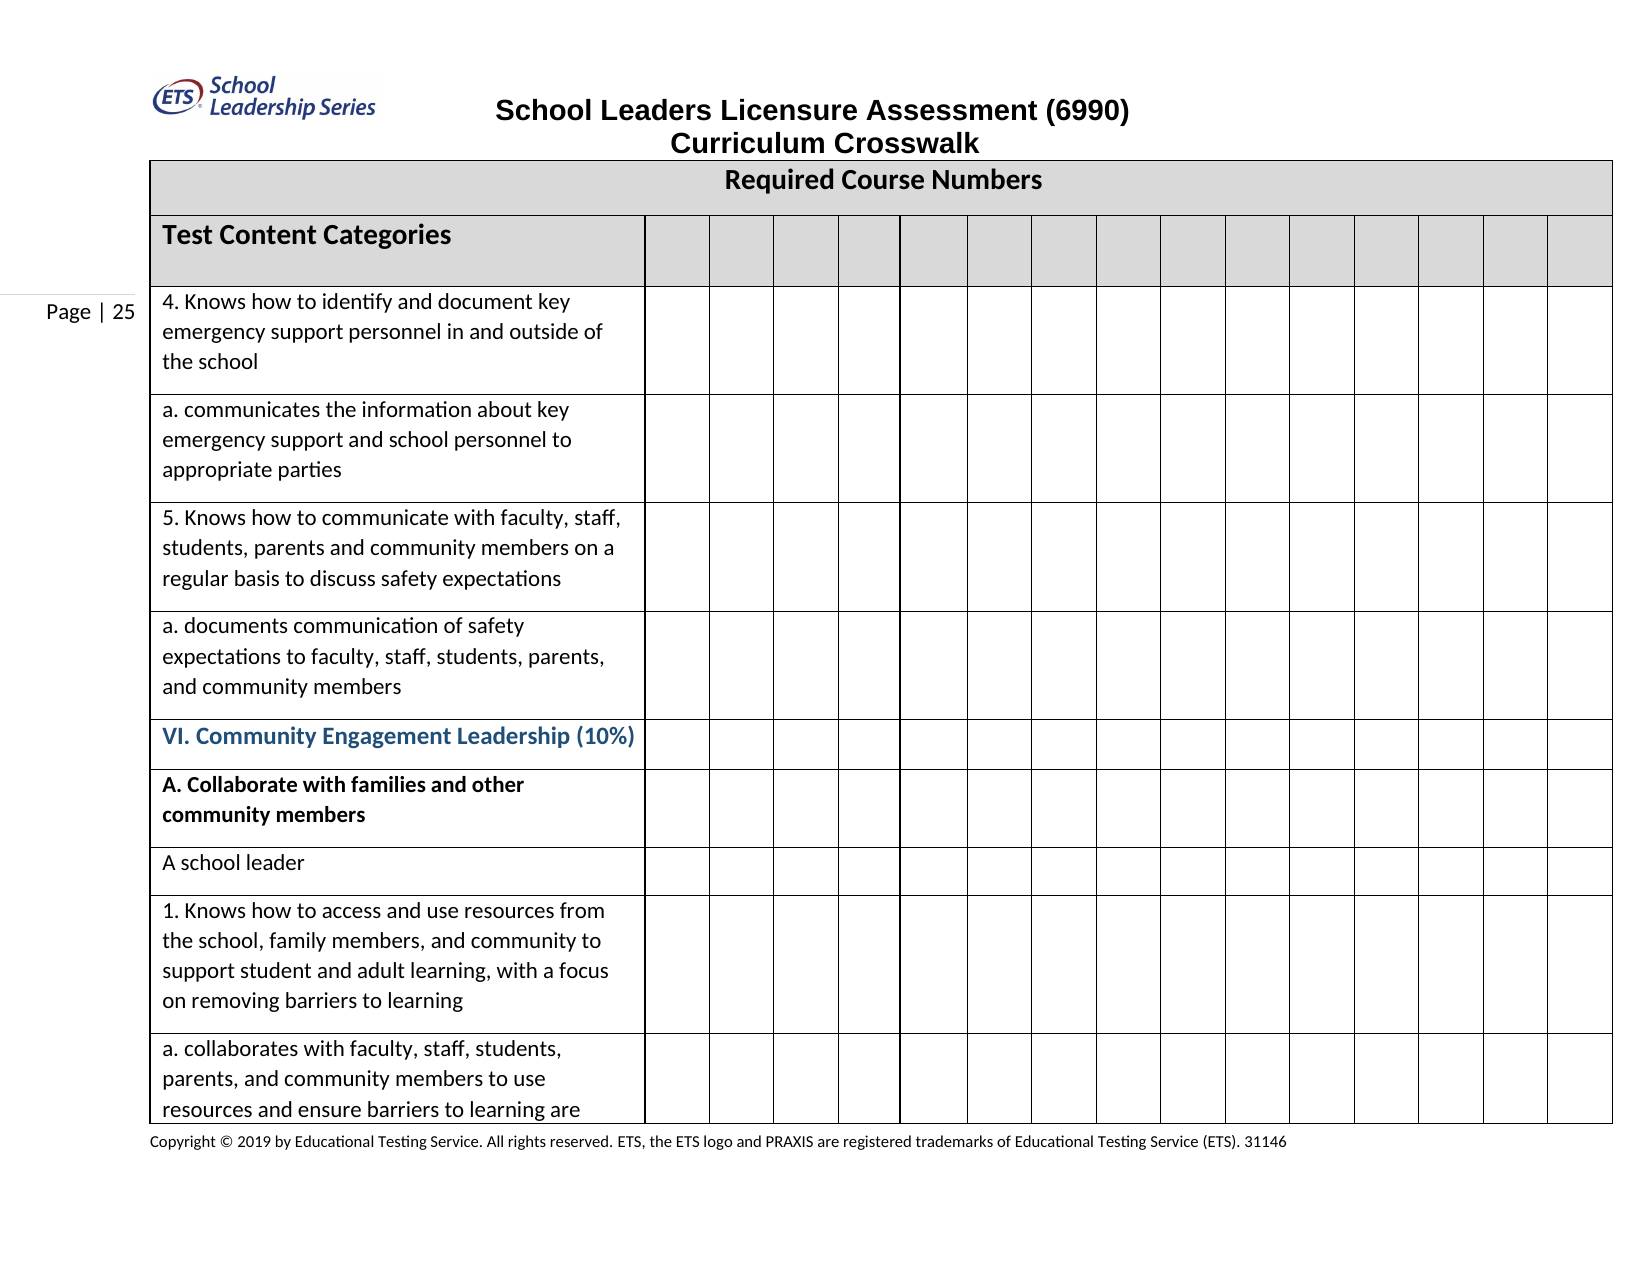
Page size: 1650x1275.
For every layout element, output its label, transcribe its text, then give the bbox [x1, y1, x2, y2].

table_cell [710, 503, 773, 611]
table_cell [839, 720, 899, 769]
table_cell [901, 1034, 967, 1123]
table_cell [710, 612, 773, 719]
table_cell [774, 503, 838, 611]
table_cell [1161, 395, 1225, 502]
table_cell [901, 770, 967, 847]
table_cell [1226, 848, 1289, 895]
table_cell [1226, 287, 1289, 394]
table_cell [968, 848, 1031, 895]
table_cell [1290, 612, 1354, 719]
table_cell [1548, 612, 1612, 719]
table_cell [1548, 216, 1612, 286]
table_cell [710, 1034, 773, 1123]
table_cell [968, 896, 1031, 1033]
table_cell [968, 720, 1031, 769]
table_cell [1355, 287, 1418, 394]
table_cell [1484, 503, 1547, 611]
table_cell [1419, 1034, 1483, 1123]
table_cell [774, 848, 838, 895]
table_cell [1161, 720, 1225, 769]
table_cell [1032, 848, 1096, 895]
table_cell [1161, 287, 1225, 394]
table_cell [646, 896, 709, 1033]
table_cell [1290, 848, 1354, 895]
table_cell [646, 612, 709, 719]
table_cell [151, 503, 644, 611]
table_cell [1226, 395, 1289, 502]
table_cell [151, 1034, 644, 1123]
table_cell [1097, 216, 1160, 286]
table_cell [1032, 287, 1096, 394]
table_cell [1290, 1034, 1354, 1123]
table_cell [901, 216, 967, 286]
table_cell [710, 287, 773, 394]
picture [150, 75, 382, 120]
table_cell [1161, 216, 1225, 286]
table_cell [1484, 216, 1547, 286]
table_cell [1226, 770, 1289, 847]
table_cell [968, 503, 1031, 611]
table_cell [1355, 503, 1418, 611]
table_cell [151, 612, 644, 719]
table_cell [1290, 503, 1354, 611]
table_cell [839, 216, 899, 286]
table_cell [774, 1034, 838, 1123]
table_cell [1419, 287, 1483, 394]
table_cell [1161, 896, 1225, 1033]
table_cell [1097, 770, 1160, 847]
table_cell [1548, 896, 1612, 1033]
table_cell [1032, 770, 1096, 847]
table_cell [1419, 216, 1483, 286]
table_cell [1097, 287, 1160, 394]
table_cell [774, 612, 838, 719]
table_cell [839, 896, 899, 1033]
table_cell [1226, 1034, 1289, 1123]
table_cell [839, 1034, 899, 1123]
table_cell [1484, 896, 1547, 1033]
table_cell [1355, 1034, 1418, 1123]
table_cell [1226, 216, 1289, 286]
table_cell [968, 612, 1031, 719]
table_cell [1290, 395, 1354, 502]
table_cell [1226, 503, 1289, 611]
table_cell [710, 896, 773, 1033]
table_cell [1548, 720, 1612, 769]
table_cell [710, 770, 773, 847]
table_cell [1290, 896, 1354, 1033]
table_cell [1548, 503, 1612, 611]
table_cell [710, 216, 773, 286]
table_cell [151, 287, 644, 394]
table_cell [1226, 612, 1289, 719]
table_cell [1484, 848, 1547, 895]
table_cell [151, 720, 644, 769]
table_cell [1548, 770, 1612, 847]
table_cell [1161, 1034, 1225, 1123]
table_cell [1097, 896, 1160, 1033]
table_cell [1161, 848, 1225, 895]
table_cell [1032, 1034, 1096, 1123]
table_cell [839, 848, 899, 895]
table_cell [646, 216, 709, 286]
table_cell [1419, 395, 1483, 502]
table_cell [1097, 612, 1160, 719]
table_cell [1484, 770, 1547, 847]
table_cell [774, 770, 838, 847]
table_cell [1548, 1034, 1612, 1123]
table_cell [1032, 216, 1096, 286]
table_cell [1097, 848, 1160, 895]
table_cell [1290, 216, 1354, 286]
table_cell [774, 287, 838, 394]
table_cell Test Content Categories [151, 216, 644, 286]
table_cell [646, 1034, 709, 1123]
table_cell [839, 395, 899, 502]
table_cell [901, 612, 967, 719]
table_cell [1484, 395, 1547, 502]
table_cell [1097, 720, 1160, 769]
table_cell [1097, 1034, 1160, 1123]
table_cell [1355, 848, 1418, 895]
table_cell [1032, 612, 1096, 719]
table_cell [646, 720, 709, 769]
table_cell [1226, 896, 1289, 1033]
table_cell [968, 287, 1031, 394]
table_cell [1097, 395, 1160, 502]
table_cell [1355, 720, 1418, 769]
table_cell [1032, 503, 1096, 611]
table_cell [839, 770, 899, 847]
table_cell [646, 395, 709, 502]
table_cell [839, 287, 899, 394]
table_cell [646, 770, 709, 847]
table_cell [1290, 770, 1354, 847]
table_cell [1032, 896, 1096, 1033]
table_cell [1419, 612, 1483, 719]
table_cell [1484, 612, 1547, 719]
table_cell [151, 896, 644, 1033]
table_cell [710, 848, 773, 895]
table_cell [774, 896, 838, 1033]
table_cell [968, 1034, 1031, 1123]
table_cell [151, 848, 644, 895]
table_cell [968, 216, 1031, 286]
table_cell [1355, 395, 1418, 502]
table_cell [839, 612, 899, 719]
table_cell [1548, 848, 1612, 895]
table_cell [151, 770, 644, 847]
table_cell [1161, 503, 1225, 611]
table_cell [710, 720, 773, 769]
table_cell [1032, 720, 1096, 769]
table_cell [1355, 216, 1418, 286]
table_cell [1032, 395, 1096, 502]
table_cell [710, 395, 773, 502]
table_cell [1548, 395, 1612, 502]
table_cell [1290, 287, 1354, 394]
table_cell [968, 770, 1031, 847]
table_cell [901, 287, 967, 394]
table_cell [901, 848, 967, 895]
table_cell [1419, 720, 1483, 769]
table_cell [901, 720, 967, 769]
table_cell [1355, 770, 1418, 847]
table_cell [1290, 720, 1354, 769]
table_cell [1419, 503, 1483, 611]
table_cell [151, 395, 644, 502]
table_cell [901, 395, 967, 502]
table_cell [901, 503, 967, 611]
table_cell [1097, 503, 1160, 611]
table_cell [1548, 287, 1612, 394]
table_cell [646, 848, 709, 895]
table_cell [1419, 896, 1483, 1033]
table_header Required Course Numbers [151, 161, 1612, 215]
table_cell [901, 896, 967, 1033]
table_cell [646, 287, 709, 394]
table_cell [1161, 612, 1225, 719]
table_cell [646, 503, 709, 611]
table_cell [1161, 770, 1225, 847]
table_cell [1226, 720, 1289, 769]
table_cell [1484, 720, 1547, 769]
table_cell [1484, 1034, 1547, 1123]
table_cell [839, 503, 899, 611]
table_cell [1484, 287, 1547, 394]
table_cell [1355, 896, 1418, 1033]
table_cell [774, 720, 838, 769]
table_cell [774, 216, 838, 286]
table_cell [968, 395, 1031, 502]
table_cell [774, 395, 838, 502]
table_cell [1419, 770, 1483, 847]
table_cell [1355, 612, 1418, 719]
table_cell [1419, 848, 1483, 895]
